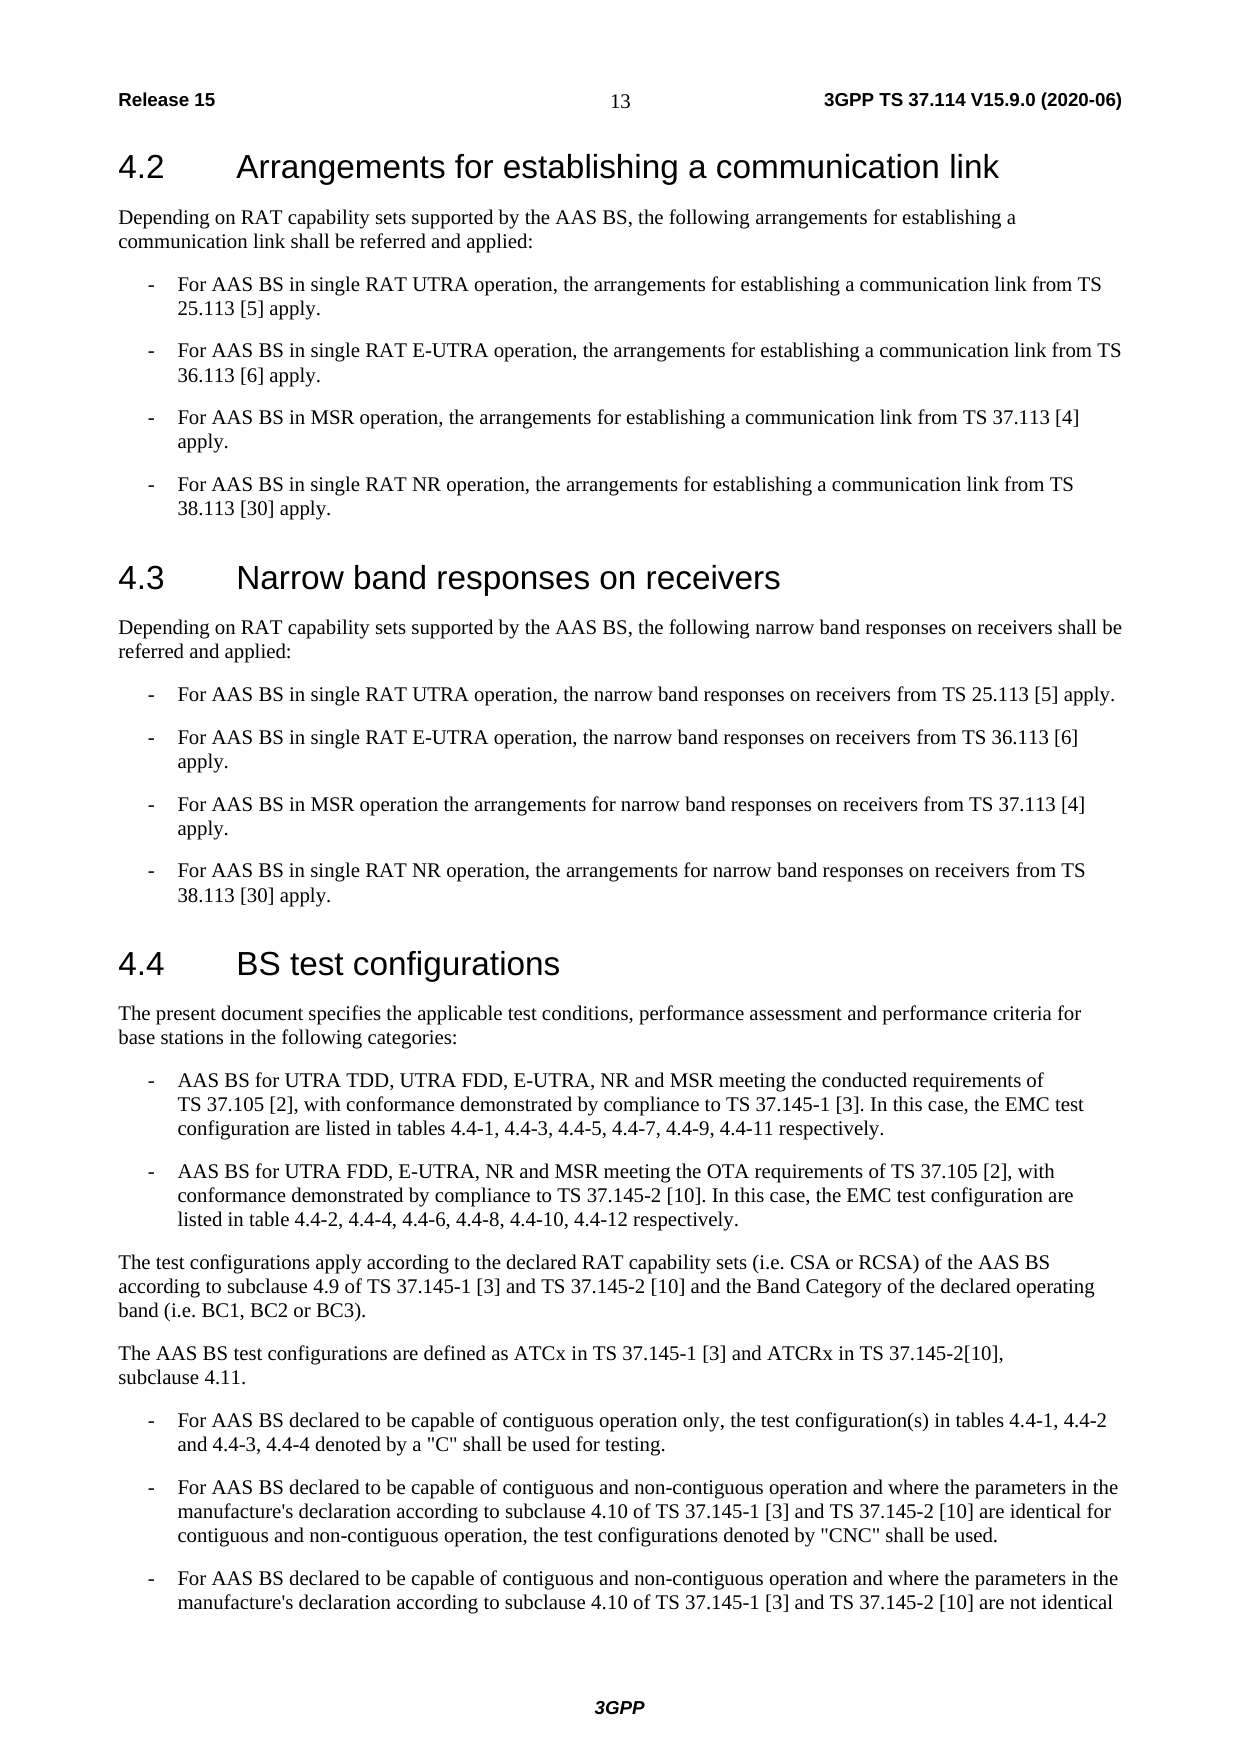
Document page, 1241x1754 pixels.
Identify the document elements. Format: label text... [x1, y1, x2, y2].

text - For AAS BS declared to be capable of contiguous and non-contiguous operation and where the parameters in the manufacture's declaration according to subclause 4.10 of TS 37.145-1 [3] and TS 37.145-2 [10] are identical for contiguous and non-contiguous operation, the test configurations denoted by "CNC" shall be used. [148, 1475, 1122, 1547]
text - For AAS BS in single RAT UTRA operation, the arrangements for establishing a communication link from TS 25.113 [5] apply. [148, 272, 1122, 320]
text - For AAS BS in single RAT NR operation, the arrangements for narrow band responses on receivers from TS 38.113 [30] apply. [148, 858, 1122, 907]
text - AAS BS for UTRA TDD, UTRA FDD, E-UTRA, NR and MSR meeting the conducted requirements of TS 37.105 [2], with conformance demonstrated by compliance to TS 37.145-1 [3]. In this case, the EMC test configuration are listed in tables 4.4-1, 4.4-3, 4.4-5, 4.4-7, 4.4-9, 4.4-11 respectively. [148, 1068, 1122, 1140]
text The test configurations apply according to the declared RAT capability sets (i.e. CSA or RCSA) of the AAS BS according to subclause 4.9 of TS 37.145-1 [3] and TS 37.145-2 [10] and the Band Category of the declared operating band (i.e. BC1, BC2 or BC3). [118, 1250, 1122, 1322]
text - For AAS BS in single RAT UTRA operation, the narrow band responses on receivers from TS 25.113 [5] apply. [148, 682, 1122, 706]
text - For AAS BS in single RAT E-UTRA operation, the narrow band responses on receivers from TS 36.113 [6] apply. [148, 725, 1122, 773]
text - For AAS BS in MSR operation, the arrangements for establishing a communication link from TS 37.113 [4] apply. [148, 405, 1122, 453]
text - AAS BS for UTRA FDD, E-UTRA, NR and MSR meeting the OTA requirements of TS 37.105 [2], with conformance demonstrated by compliance to TS 37.145-2 [10]. In this case, the EMC test configuration are listed in table 4.4-2, 4.4-4, 4.4-6, 4.4-8, 4.4-10, 4.4-12 respectively. [148, 1159, 1122, 1231]
text - For AAS BS in single RAT NR operation, the arrangements for establishing a communication link from TS 38.113 [30] apply. [148, 472, 1122, 520]
subtitle 4.2 Arrangements for establishing a communication link [118, 147, 1122, 186]
text The AAS BS test configurations are defined as ATCx in TS 37.145-1 [3] and ATCRx in TS 37.145-2[10], subclause 4.11. [118, 1341, 1122, 1389]
text The present document specifies the applicable test conditions, performance assessment and performance criteria for base stations in the following categories: [118, 1001, 1122, 1049]
text - For AAS BS declared to be capable of contiguous operation only, the test configuration(s) in tables 4.4-1, 4.4-2 and 4.4-3, 4.4-4 denoted by a "C" shall be used for testing. [148, 1408, 1122, 1456]
text - For AAS BS in MSR operation the arrangements for narrow band responses on receivers from TS 37.113 [4] apply. [148, 792, 1122, 840]
subtitle 4.3 Narrow band responses on receivers [118, 558, 1122, 596]
text Depending on RAT capability sets supported by the AAS BS, the following arrangements for establishing a communication link shall be referred and applied: [118, 205, 1122, 253]
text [148, 1566, 1122, 1614]
subtitle 4.4 BS test configurations [118, 944, 1122, 982]
text Depending on RAT capability sets supported by the AAS BS, the following narrow band responses on receivers shall be referred and applied: [118, 615, 1122, 663]
text - For AAS BS in single RAT E-UTRA operation, the arrangements for establishing a communication link from TS 36.113 [6] apply. [148, 338, 1122, 387]
